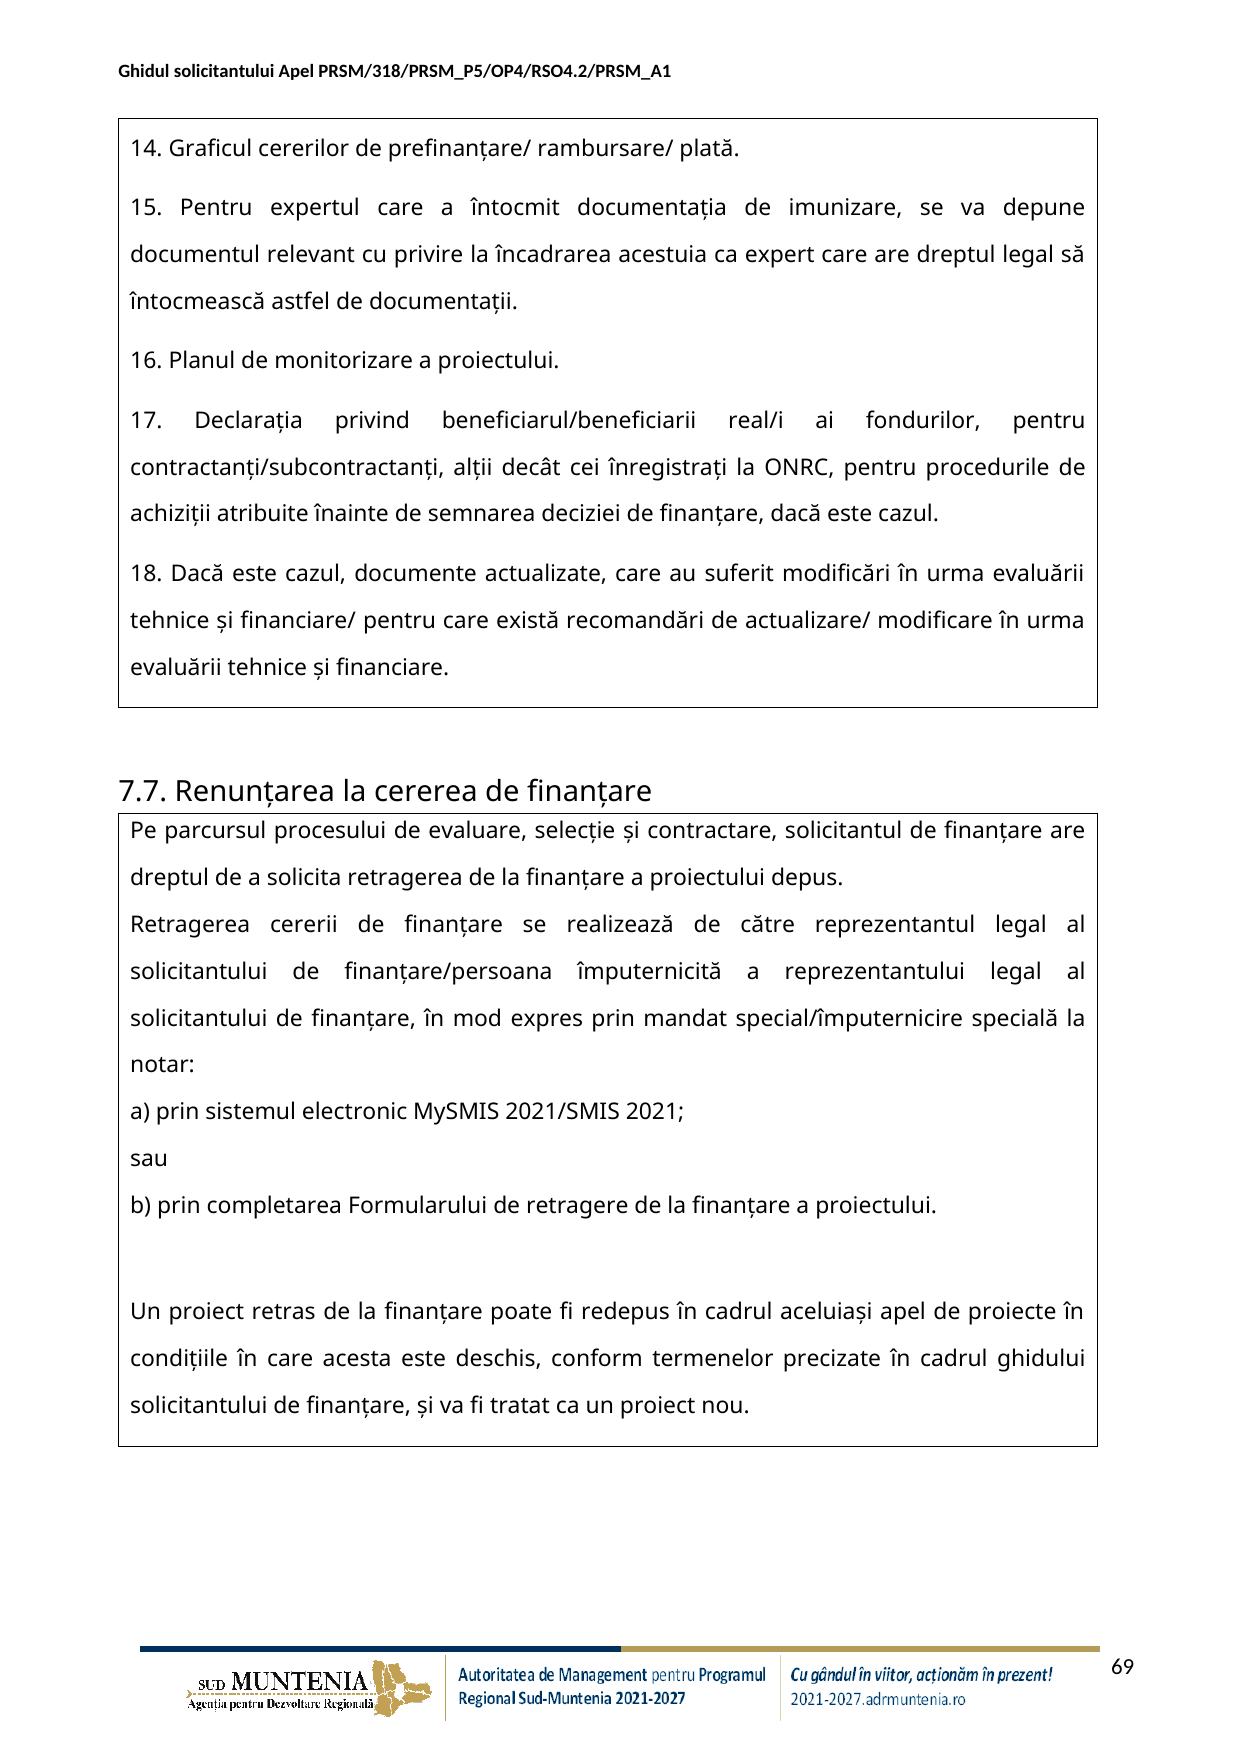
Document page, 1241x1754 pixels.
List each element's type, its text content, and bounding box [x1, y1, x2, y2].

subtitle 7.7. Renunțarea la cererea de finanțare [118, 770, 1134, 810]
table_header Pe parcursul procesului de evaluare, selecție și contractare, solicitantul de finanțare are dreptul de a solicita retragerea de la finanțare a proiectului depus. Retragerea cererii de finanțare se realizează de către reprezentantul legal al solicitantului de finanțare/persoana împuternicită a reprezentantului legal al solicitantului de finanțare, în mod expres prin mandat special/împuternicire specială la notar: a) prin sistemul electronic MySMIS 2021/SMIS 2021; sau b) prin completarea Formularului de retragere de la finanțare a proiectului. Un proiect retras de la finanțare poate fi redepus în cadrul aceluiași apel de proiecte în condițiile în care acesta este deschis, conform termenelor precizate în cadrul ghidului solicitantului de finanțare, și va fi tratat ca un proiect nou. [119, 814, 1097, 1446]
picture [140, 1646, 1100, 1721]
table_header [119, 119, 1097, 707]
